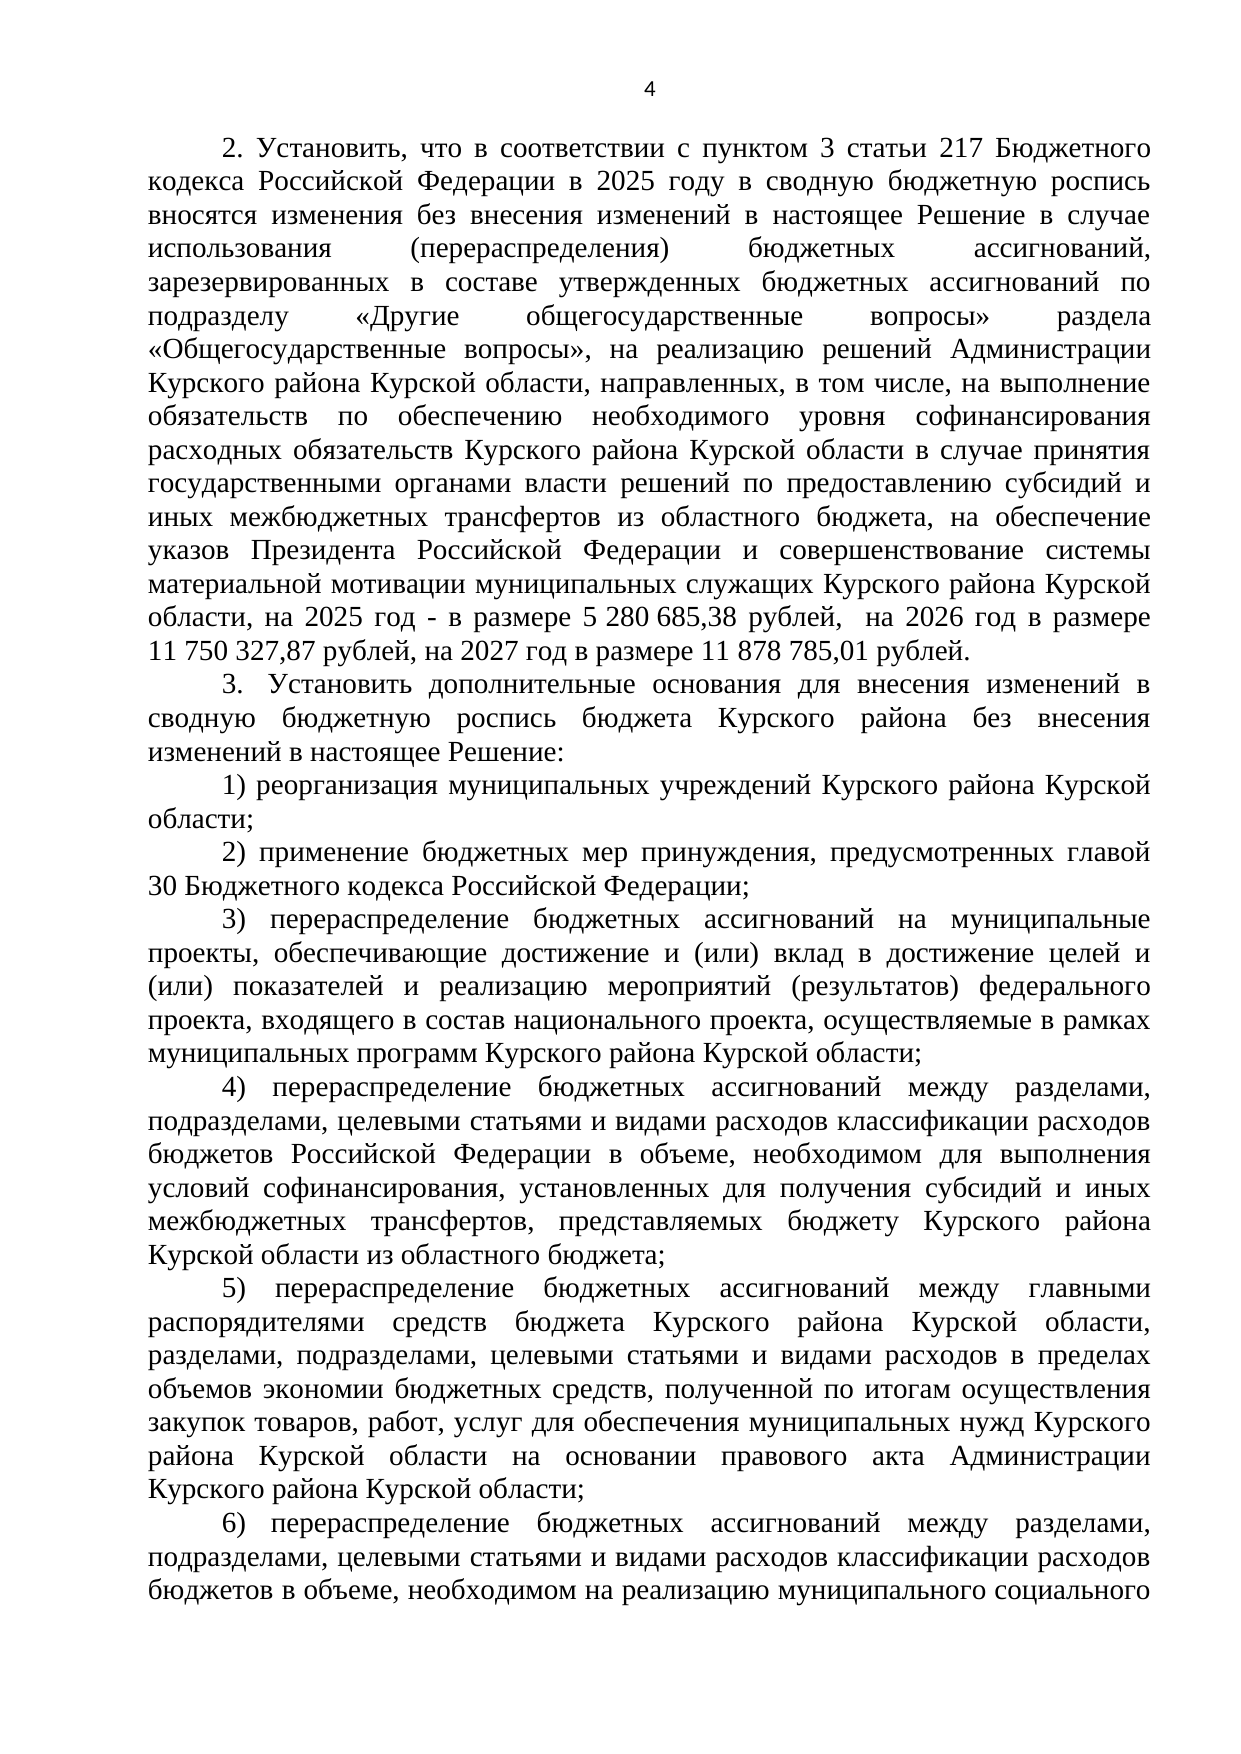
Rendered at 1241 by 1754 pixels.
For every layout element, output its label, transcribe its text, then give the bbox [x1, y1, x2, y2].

text 3. Установить дополнительные основания для внесения изменений в сводную бюджетную роспись бюджета Курского района без внесения изменений в настоящее Решение: [148, 667, 1152, 767]
text 5) перераспределение бюджетных ассигнований между главными распорядителями средств бюджета Курского района Курской области, разделами, подразделами, целевыми статьями и видами расходов в пределах объемов экономии бюджетных средств, полученной по итогам осуществления закупок товаров, работ, услуг для обеспечения муниципальных нужд Курского района Курской области на основании правового акта Администрации Курского района Курской области; [148, 1270, 1152, 1505]
text 3) перераспределение бюджетных ассигнований на муниципальные проекты, обеспечивающие достижение и (или) вклад в достижение целей и (или) показателей и реализацию мероприятий (результатов) федерального проекта, входящего в состав национального проекта, осуществляемые в рамках муниципальных программ Курского района Курской области; [148, 901, 1152, 1069]
text 2. Установить, что в соответствии с пунктом 3 статьи 217 Бюджетного кодекса Российской Федерации в 2025 году в сводную бюджетную роспись вносятся изменения без внесения изменений в настоящее Решение в случае использования (перераспределения) бюджетных ассигнований, зарезервированных в составе утвержденных бюджетных ассигнований по подразделу «Другие общегосударственные вопросы» раздела «Общегосударственные вопросы», на реализацию решений Администрации Курского района Курской области, направленных, в том числе, на выполнение обязательств по обеспечению необходимого уровня софинансирования расходных обязательств Курского района Курской области в случае принятия государственными органами власти решений по предоставлению субсидий и иных межбюджетных трансфертов из областного бюджета, на обеспечение указов Президента Российской Федерации и совершенствование системы материальной мотивации муниципальных служащих Курского района Курской области, на 2025 год - в размере 5 280 685,38 рублей, на 2026 год в размере 11 750 327,87 рублей, на 2027 год в размере 11 878 785,01 рублей. [148, 130, 1152, 667]
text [148, 1505, 1152, 1606]
text 2) применение бюджетных мер принуждения, предусмотренных главой 30 Бюджетного кодекса Российской Федерации; [148, 834, 1152, 901]
text 4) перераспределение бюджетных ассигнований между разделами, подразделами, целевыми статьями и видами расходов классификации расходов бюджетов Российской Федерации в объеме, необходимом для выполнения условий софинансирования, установленных для получения субсидий и иных межбюджетных трансфертов, представляемых бюджету Курского района Курской области из областного бюджета; [148, 1069, 1152, 1270]
text 1) реорганизация муниципальных учреждений Курского района Курской области; [148, 767, 1152, 834]
